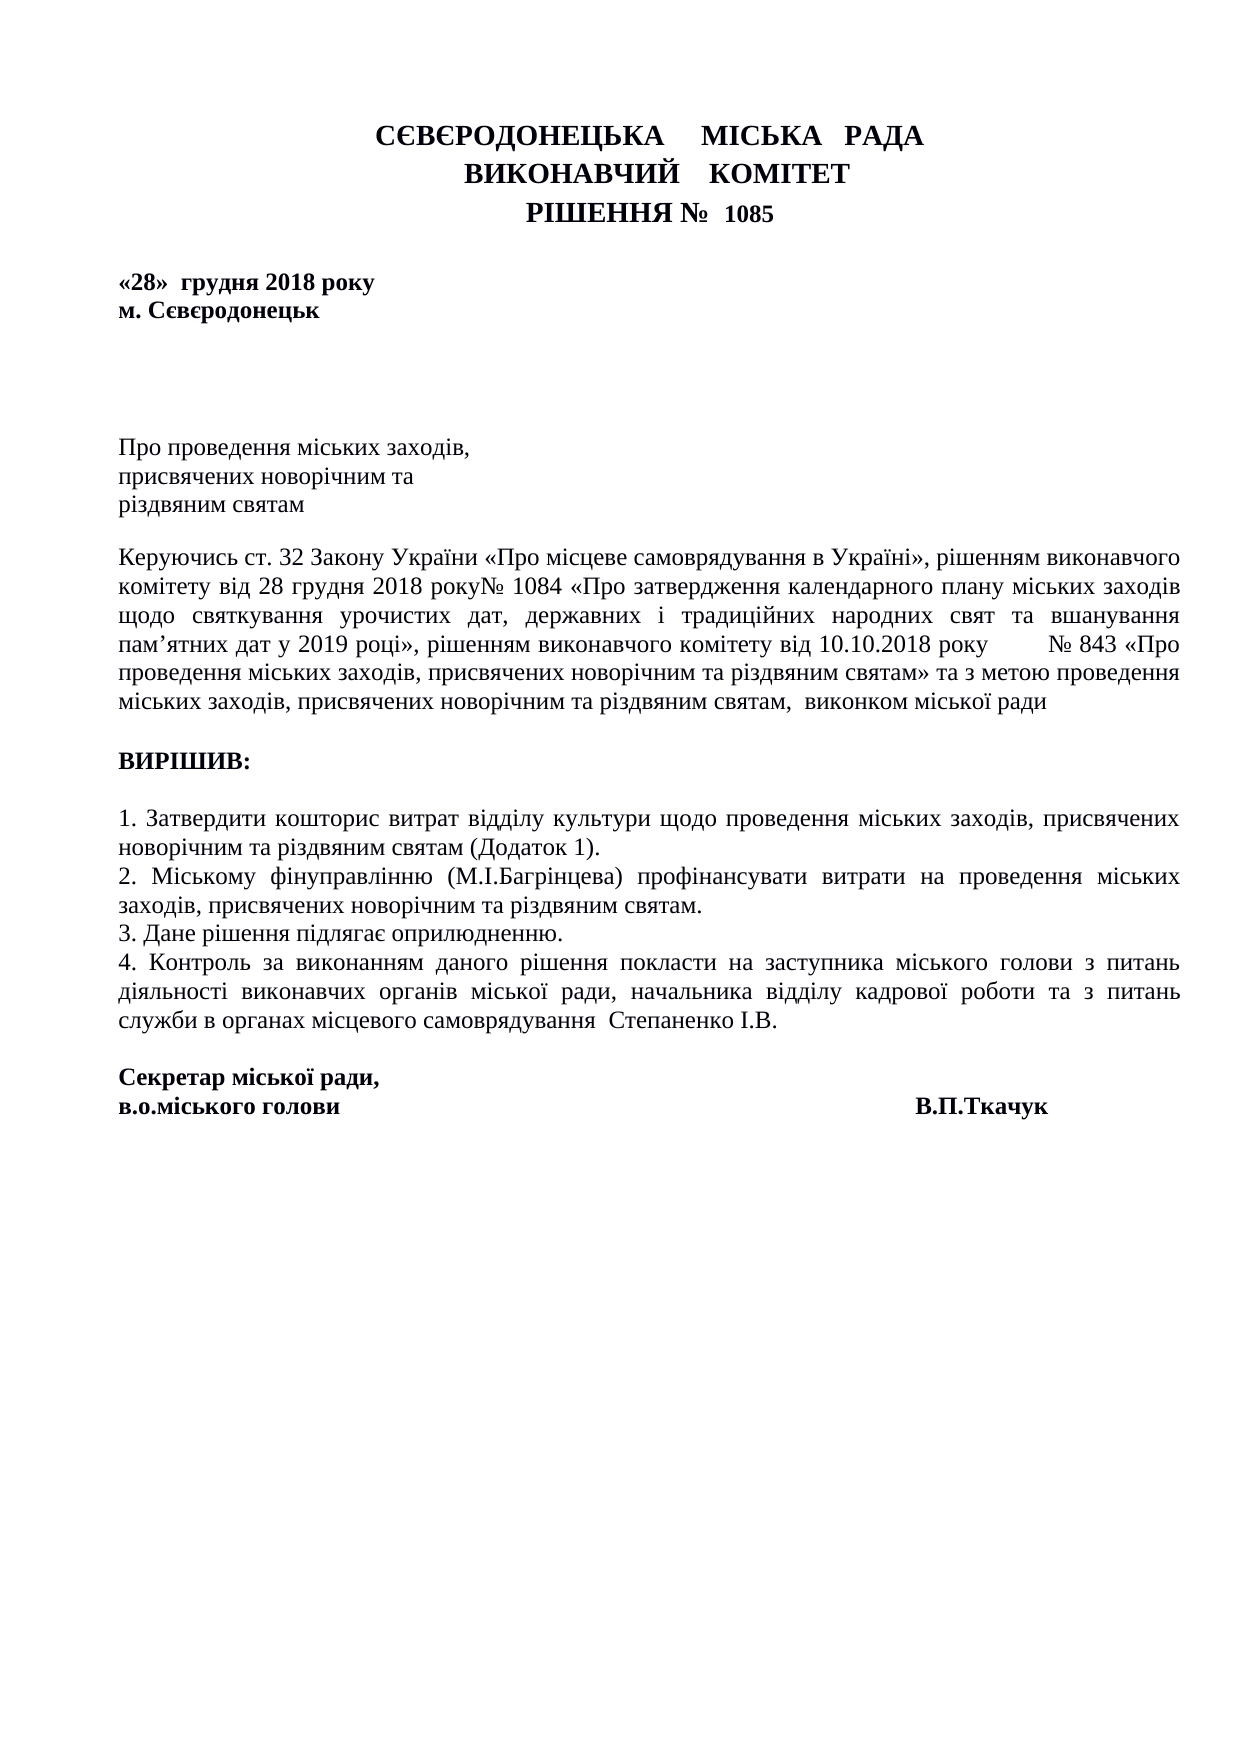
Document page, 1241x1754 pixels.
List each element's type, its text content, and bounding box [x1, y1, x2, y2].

text Про проведення міських заходів, [118, 432, 1181, 461]
text 2. Міському фінуправлінню (М.І.Багрінцева) профінансувати витрати на проведення міських заходів, присвячених новорічним та різдвяним святам. [118, 861, 1181, 918]
subtitle ВИКОНАВЧИЙ КОМІТЕТ [133, 157, 1137, 190]
text Секретар міської ради, [118, 1062, 1181, 1091]
text 4. Контроль за виконанням даного рішення покласти на заступника міського голови з питань діяльності виконавчих органів міської ради, начальника відділу кадрової роботи та з питань служби в органах місцевого самоврядування Степаненко І.В. [118, 947, 1181, 1033]
text 1. Затвердити кошторис витрат відділу культури щодо проведення міських заходів, присвячених новорічним та різдвяним святам (Додаток 1). [118, 803, 1181, 861]
subtitle «28» грудня 2018 року [118, 267, 1152, 296]
text ВИРІШИВ: [118, 746, 1181, 775]
text 3. Дане рішення підлягає оприлюдненню. [118, 918, 1181, 947]
text різдвяним святам [118, 489, 1181, 518]
subtitle м. Сєвєродонецьк [118, 296, 1152, 324]
text Керуючись ст. 32 Закону України «Про місцеве самоврядування в Україні», рішенням виконавчого комітету від 28 грудня 2018 року№ 1084 «Про затвердження календарного плану міських заходів щодо святкування урочистих дат, державних і традиційних народних свят та вшанування пам’ятних дат у 2019 році», рішенням виконавчого комітету від 10.10.2018 року № 843 «Про проведення міських заходів, присвячених новорічним та різдвяним святам» та з метою проведення міських заходів, присвячених новорічним та різдвяним святам, виконком міської ради [118, 542, 1181, 715]
text РІШЕННЯ № 1085 [118, 195, 1181, 229]
text в.о.міського голови В.П.Ткачук [118, 1091, 1181, 1120]
text присвячених новорічним та [118, 461, 1181, 489]
text СЄВЄРОДОНЕЦЬКА МІСЬКА РАДА [118, 118, 1181, 152]
